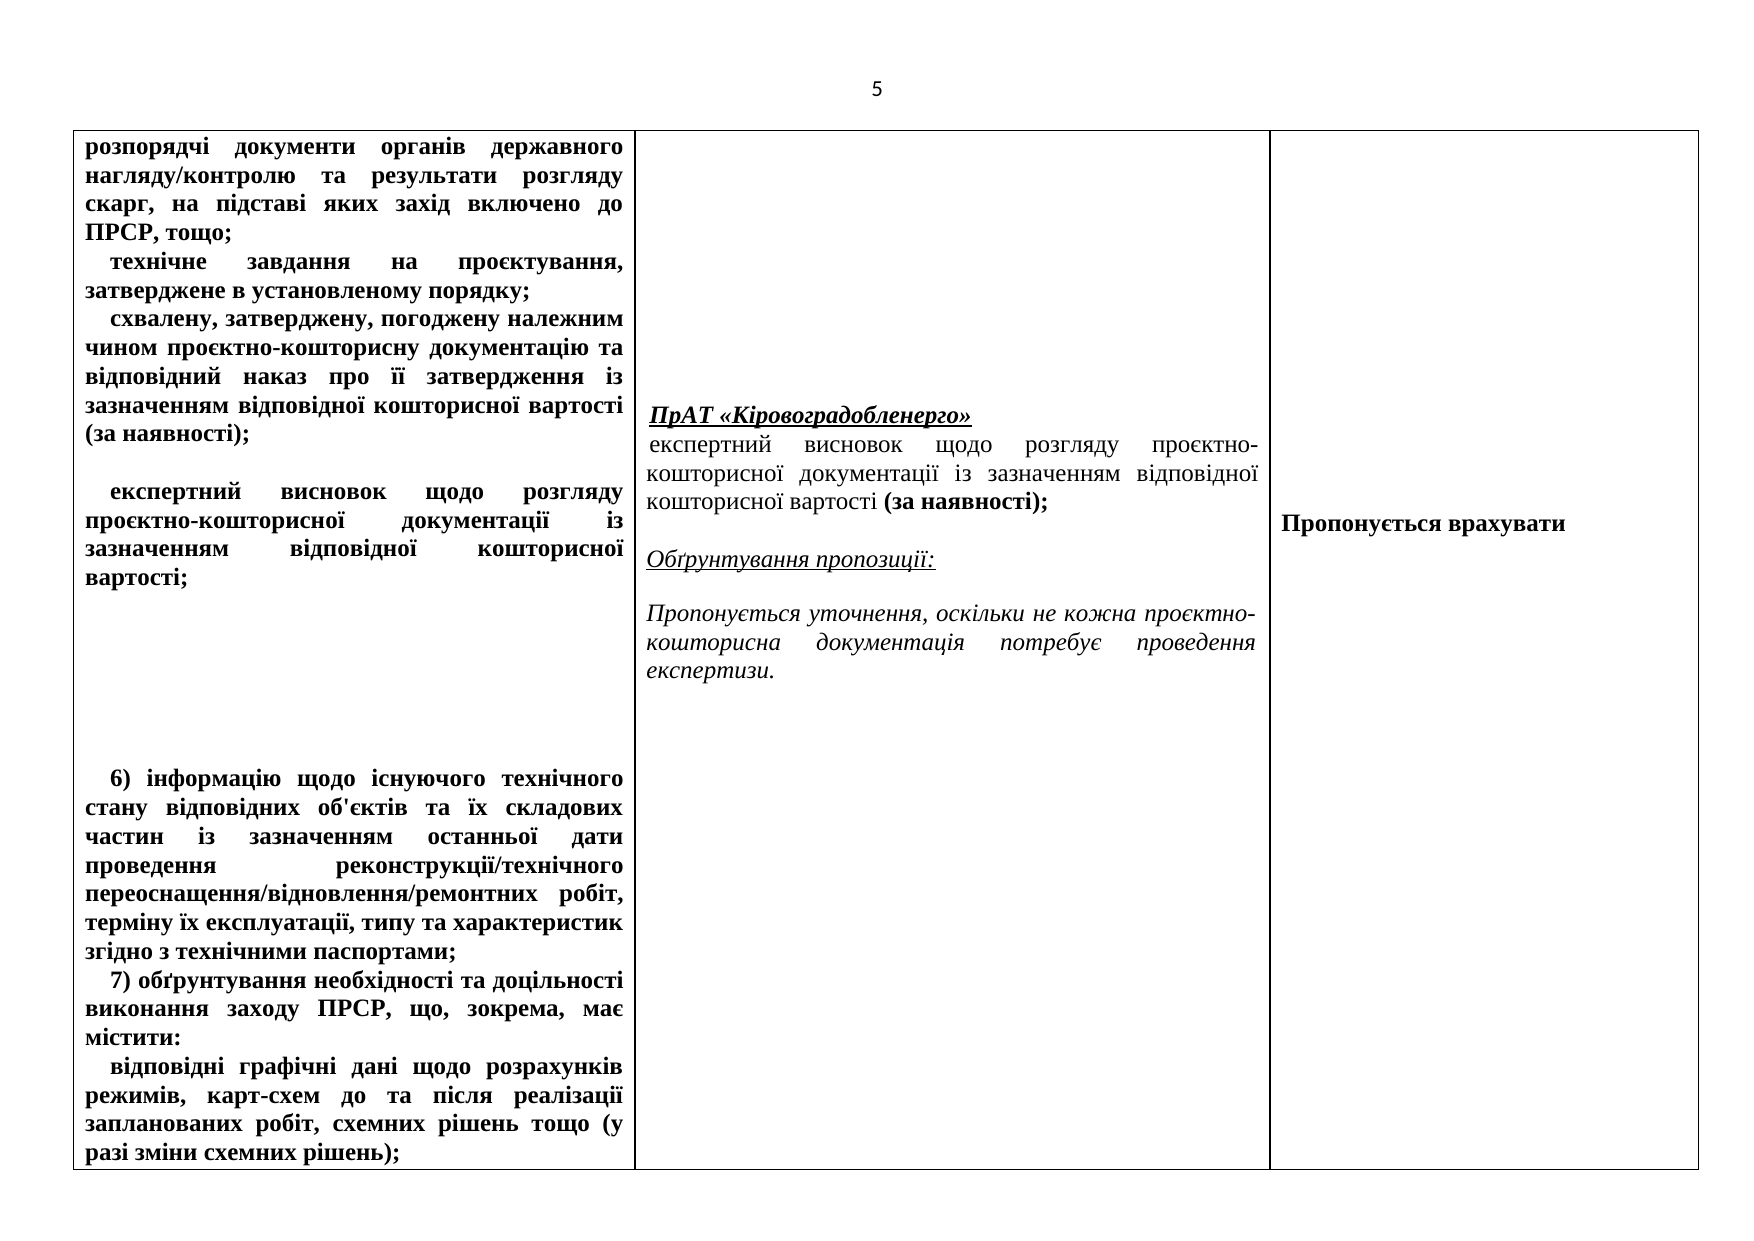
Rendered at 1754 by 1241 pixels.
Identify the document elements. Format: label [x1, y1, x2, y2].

table_cell [1271, 131, 1698, 1169]
table_cell [74, 131, 634, 1169]
table_cell [636, 131, 1269, 1169]
